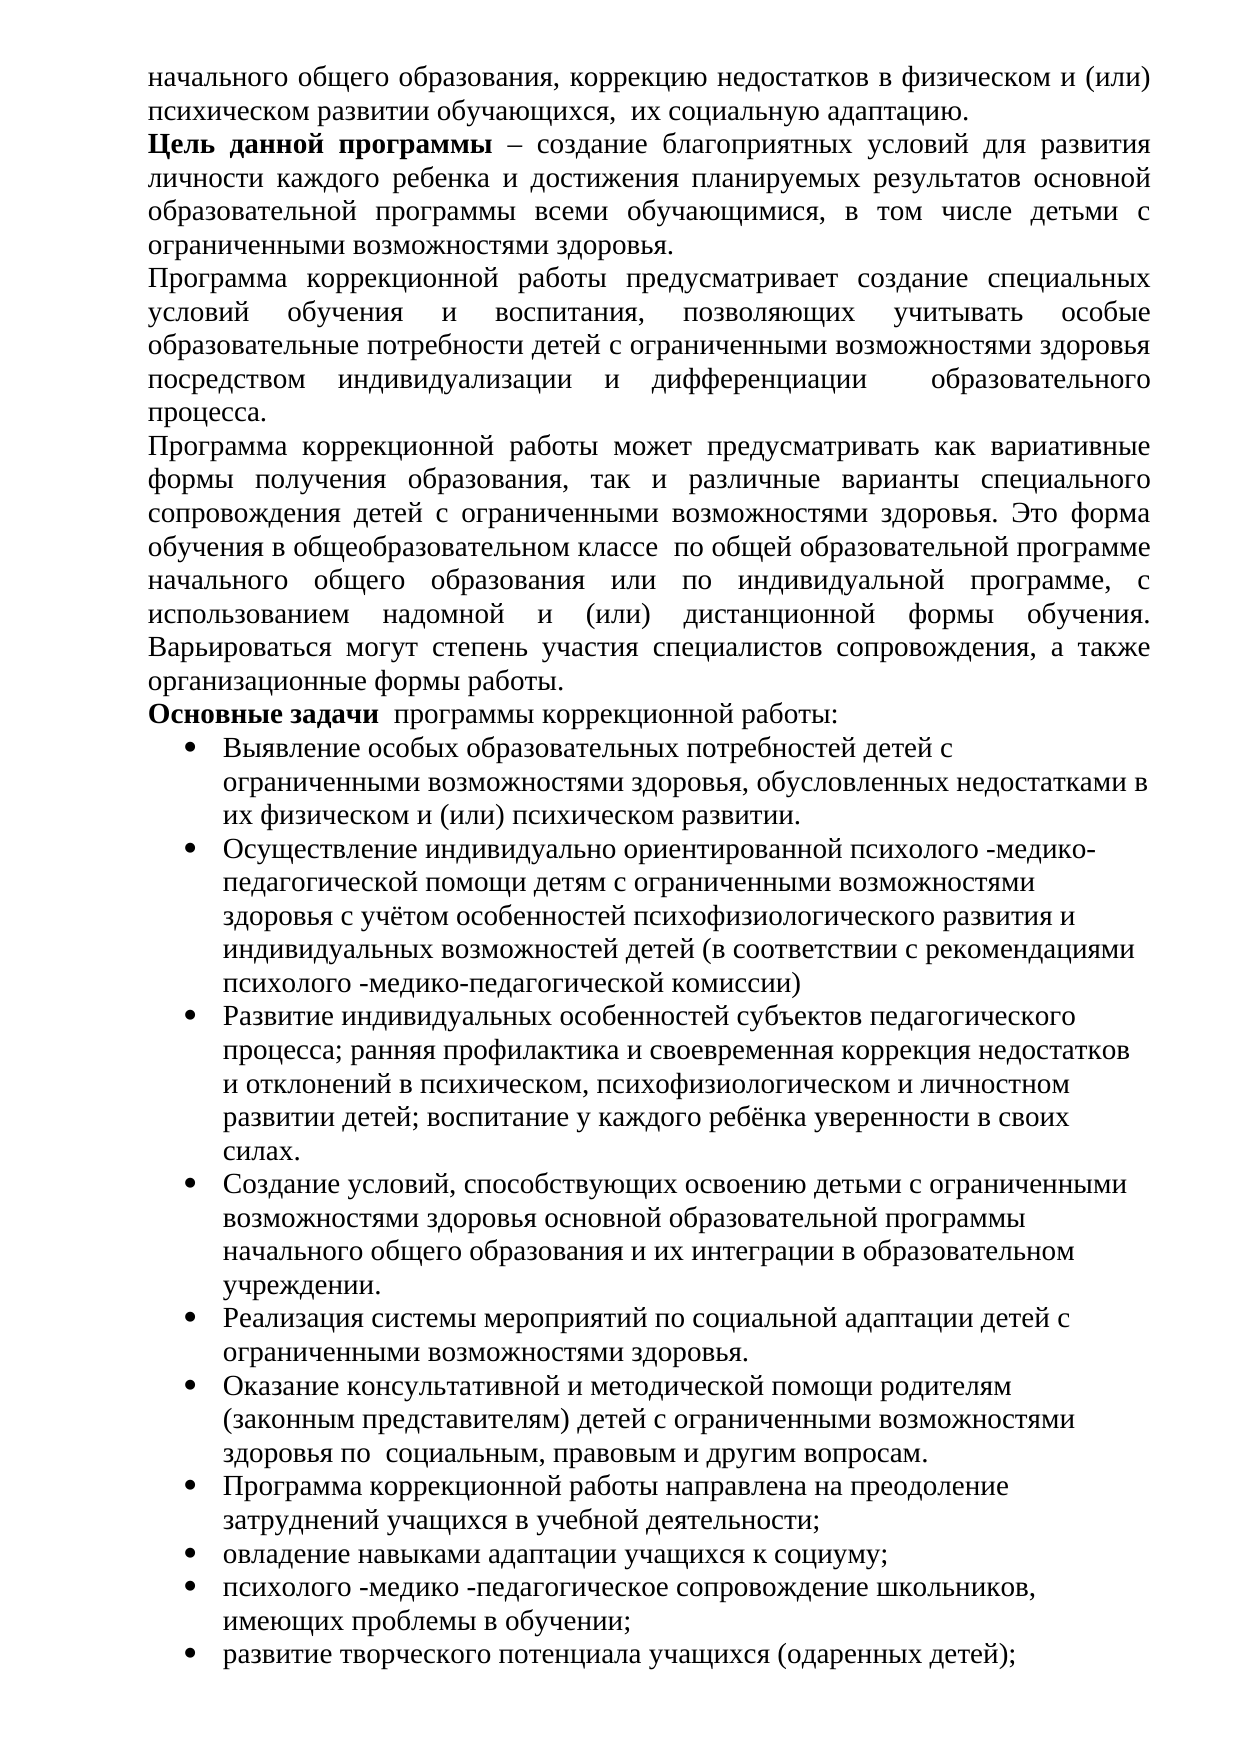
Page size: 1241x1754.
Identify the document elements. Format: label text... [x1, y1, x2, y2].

text Основные задачи программы коррекционной работы: [148, 696, 1151, 730]
list Осуществление индивидуально ориентированной психолого -медико-педагогической помощи детям с ограниченными возможностями здоровья с учётом особенностей психофизиологического развития и индивидуальных возможностей детей (в соответствии с рекомендациями психолого -медико-педагогической комиссии) [185, 831, 1151, 998]
text Программа коррекционной работы может предусматривать как вариативные формы получения образования, так и различные варианты специального сопровождения детей с ограниченными возможностями здоровья. Это форма обучения в общеобразовательном классе по общей образовательной программе начального общего образования или по индивидуальной программе, с использованием надомной и (или) дистанционной формы обучения. Варьироваться могут степень участия специалистов сопровождения, а также организационные формы работы. [148, 428, 1151, 696]
text Цель данной программы – создание благоприятных условий для развития личности каждого ребенка и достижения планируемых результатов основной образовательной программы всеми обучающимися, в том числе детьми с ограниченными возможностями здоровья. [148, 126, 1151, 260]
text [148, 59, 1151, 126]
text Программа коррекционной работы предусматривает создание специальных условий обучения и воспитания, позволяющих учитывать особые образовательные потребности детей с ограниченными возможностями здоровья посредством индивидуализации и дифференциации образовательного процесса. [148, 260, 1151, 428]
list развитие творческого потенциала учащихся (одаренных детей); [185, 1637, 1151, 1670]
list Программа коррекционной работы направлена на преодоление затруднений учащихся в учебной деятельности; [185, 1468, 1151, 1536]
list Развитие индивидуальных особенностей субъектов педагогического процесса; ранняя профилактика и своевременная коррекция недостатков и отклонений в психическом, психофизиологическом и личностном развитии детей; воспитание у каждого ребёнка уверенности в своих силах. [185, 998, 1151, 1166]
list Оказание консультативной и методической помощи родителям (законным представителям) детей с ограниченными возможностями здоровья по социальным, правовым и другим вопросам. [185, 1368, 1151, 1468]
list Выявление особых образовательных потребностей детей с ограниченными возможностями здоровья, обусловленных недостатками в их физическом и (или) психическом развитии. [185, 730, 1151, 831]
list Создание условий, способствующих освоению детьми с ограниченными возможностями здоровья основной образовательной программы начального общего образования и их интеграции в образовательном учреждении. [185, 1166, 1151, 1301]
list овладение навыками адаптации учащихся к социуму; [185, 1536, 1151, 1569]
list психолого -медико -педагогическое сопровождение школьников, имеющих проблемы в обучении; [185, 1569, 1151, 1637]
list Реализация системы мероприятий по социальной адаптации детей с ограниченными возможностями здоровья. [185, 1301, 1151, 1368]
